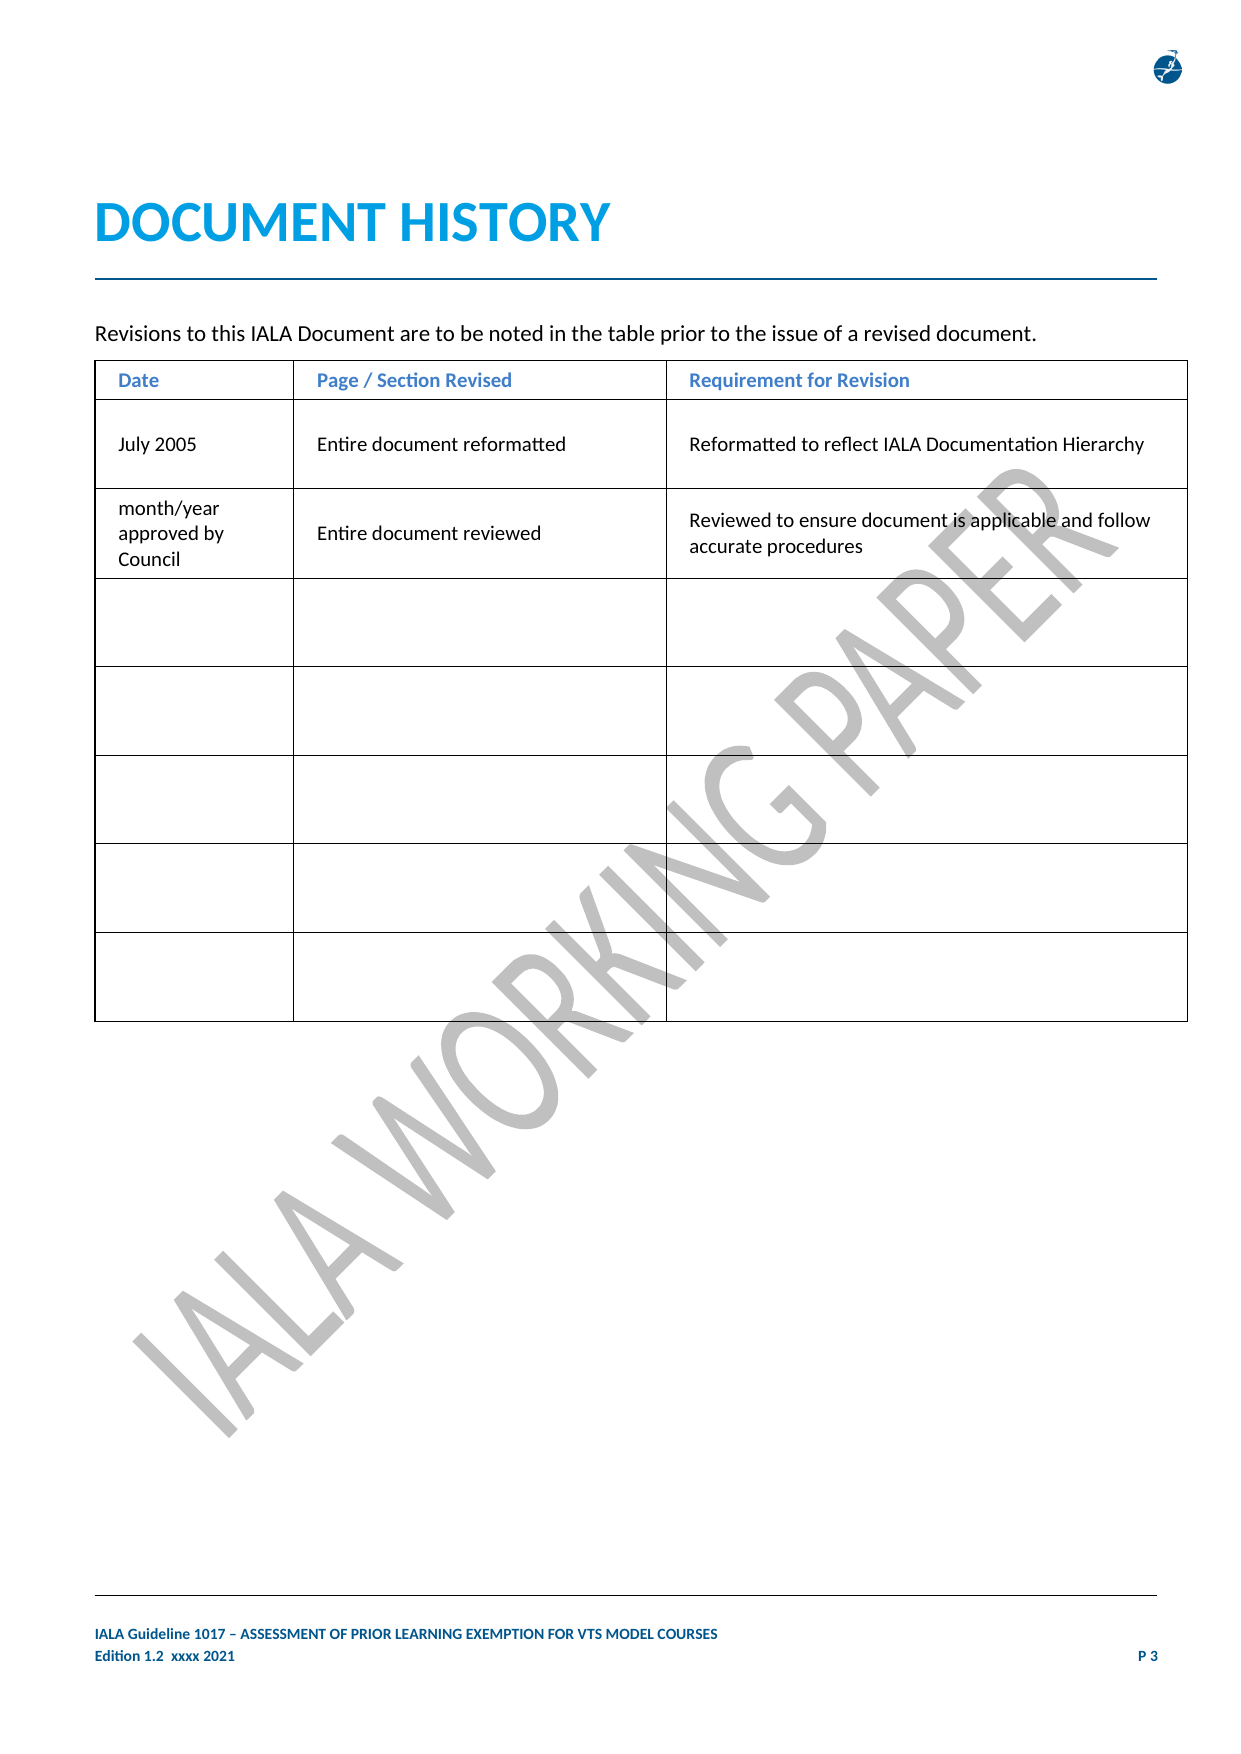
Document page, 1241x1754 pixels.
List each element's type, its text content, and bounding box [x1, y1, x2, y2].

table_cell [294, 756, 666, 843]
table_cell Entire document reformatted [294, 400, 666, 488]
table_cell [667, 756, 1187, 843]
table_cell Reformatted to reflect IALA Documentation Hierarchy [667, 400, 1187, 488]
text Revisions to this IALA Document are to be noted in the table prior to the issue of a revised document. [94, 319, 1157, 347]
table_header Page / Section Revised [294, 361, 666, 399]
table_cell [96, 667, 293, 755]
table_cell [294, 844, 666, 932]
picture [1122, 0, 1241, 119]
table_header Date [96, 361, 293, 399]
table_cell [96, 844, 293, 932]
table_cell month/year approved by Council [96, 489, 293, 577]
table_cell Entire document reviewed [294, 489, 666, 577]
table_cell July 2005 [96, 400, 293, 488]
table_cell Reviewed to ensure document is applicable and follow accurate procedures [667, 489, 1187, 577]
table_cell [294, 579, 666, 666]
table_cell [294, 933, 666, 1021]
table_cell [96, 579, 293, 666]
table_cell [96, 933, 293, 1021]
table_cell [96, 756, 293, 843]
table_cell [294, 667, 666, 755]
table_cell [667, 579, 1187, 666]
table_cell [667, 933, 1187, 1021]
table_header Requirement for Revision [667, 361, 1187, 399]
table_cell [667, 667, 1187, 755]
table_cell [667, 844, 1187, 932]
